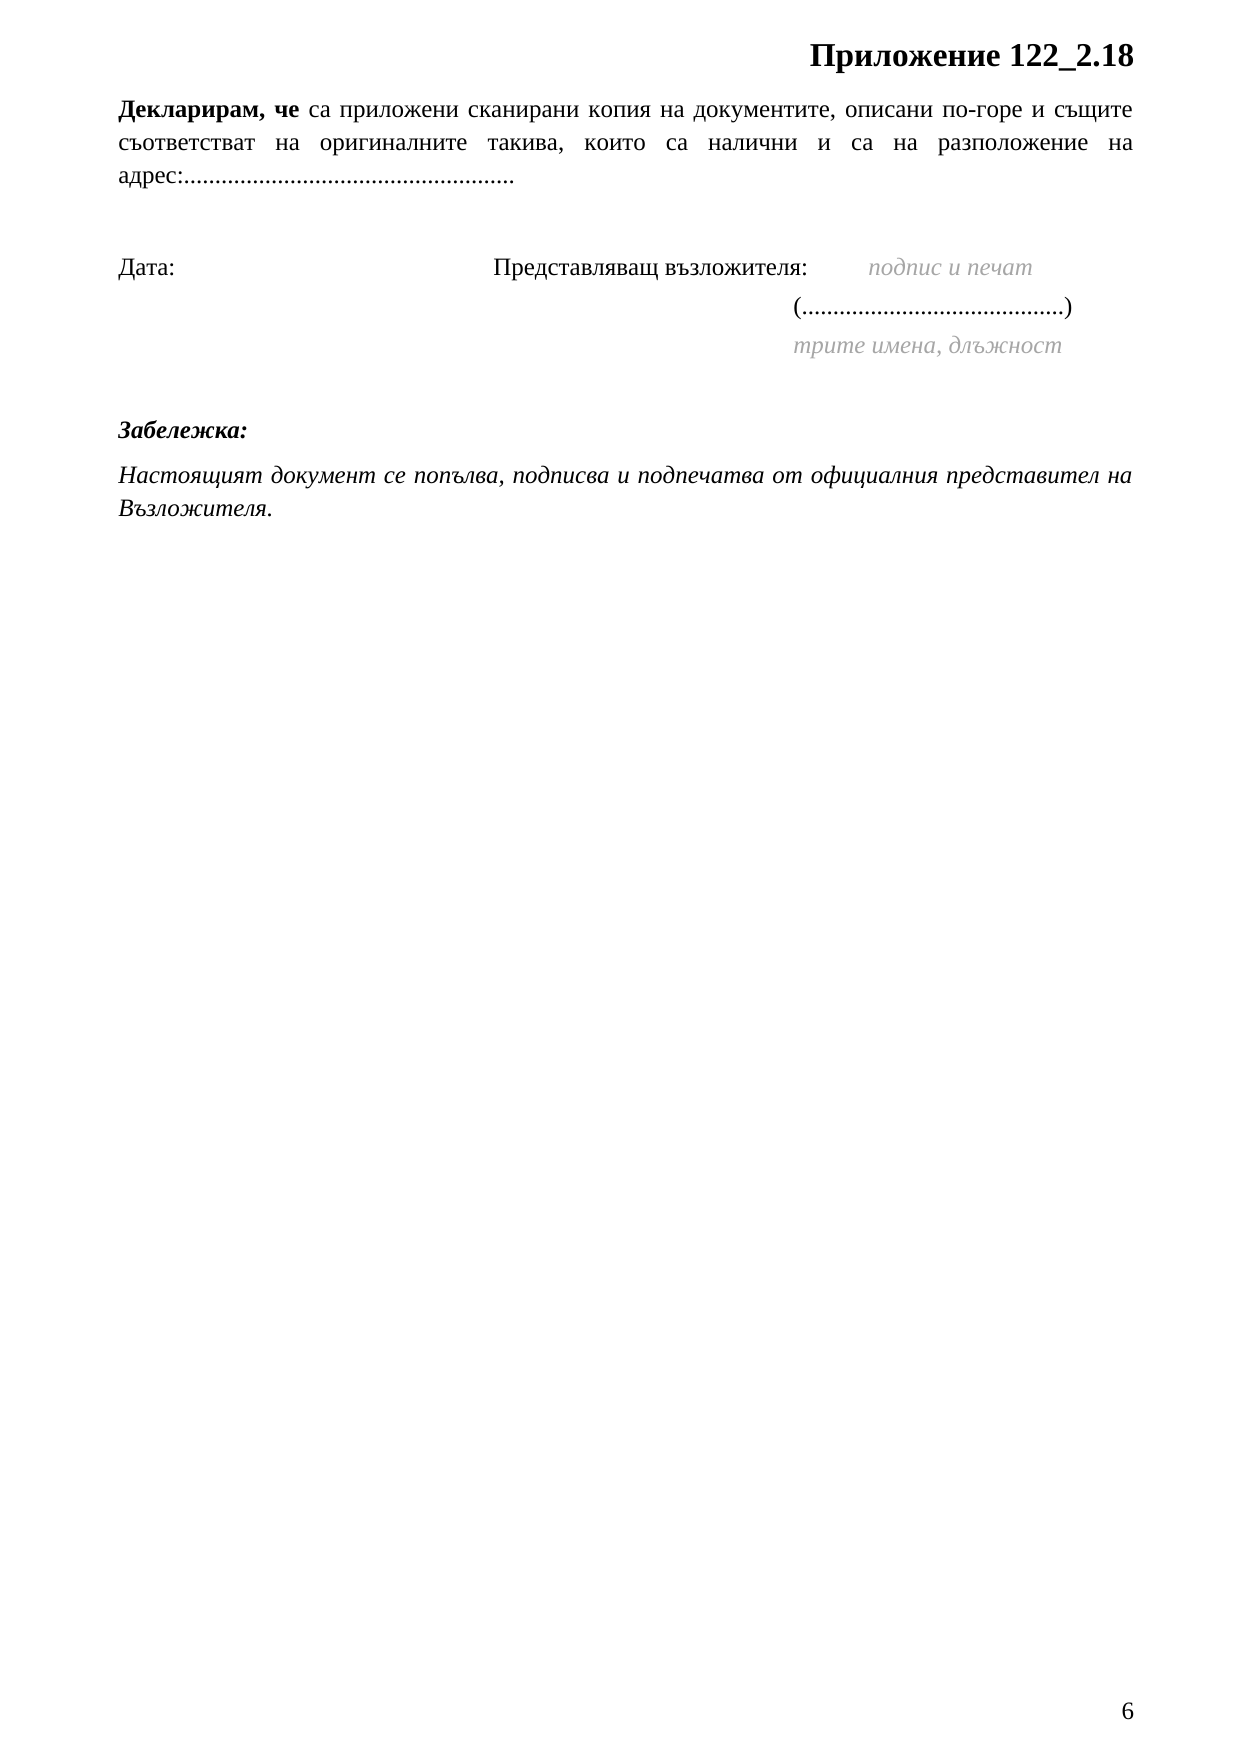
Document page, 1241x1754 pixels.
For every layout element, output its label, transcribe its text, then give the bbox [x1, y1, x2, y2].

text Забележка: [118, 415, 1134, 444]
text трите имена, длъжност [118, 330, 1134, 359]
text Дата: Представляващ възложителя: подпис и печат [118, 252, 1134, 280]
text Настоящият документ се попълва, подписва и подпечатва от официалния представител на Възложителя. [118, 460, 1134, 522]
text Декларирам, че са приложени сканирани копия на документите, описани по-горе и същите съответстват на оригиналните такива, които са налични и са на разположение на адрес:..................................................... [118, 94, 1134, 189]
text (..........................................) [118, 291, 1134, 319]
